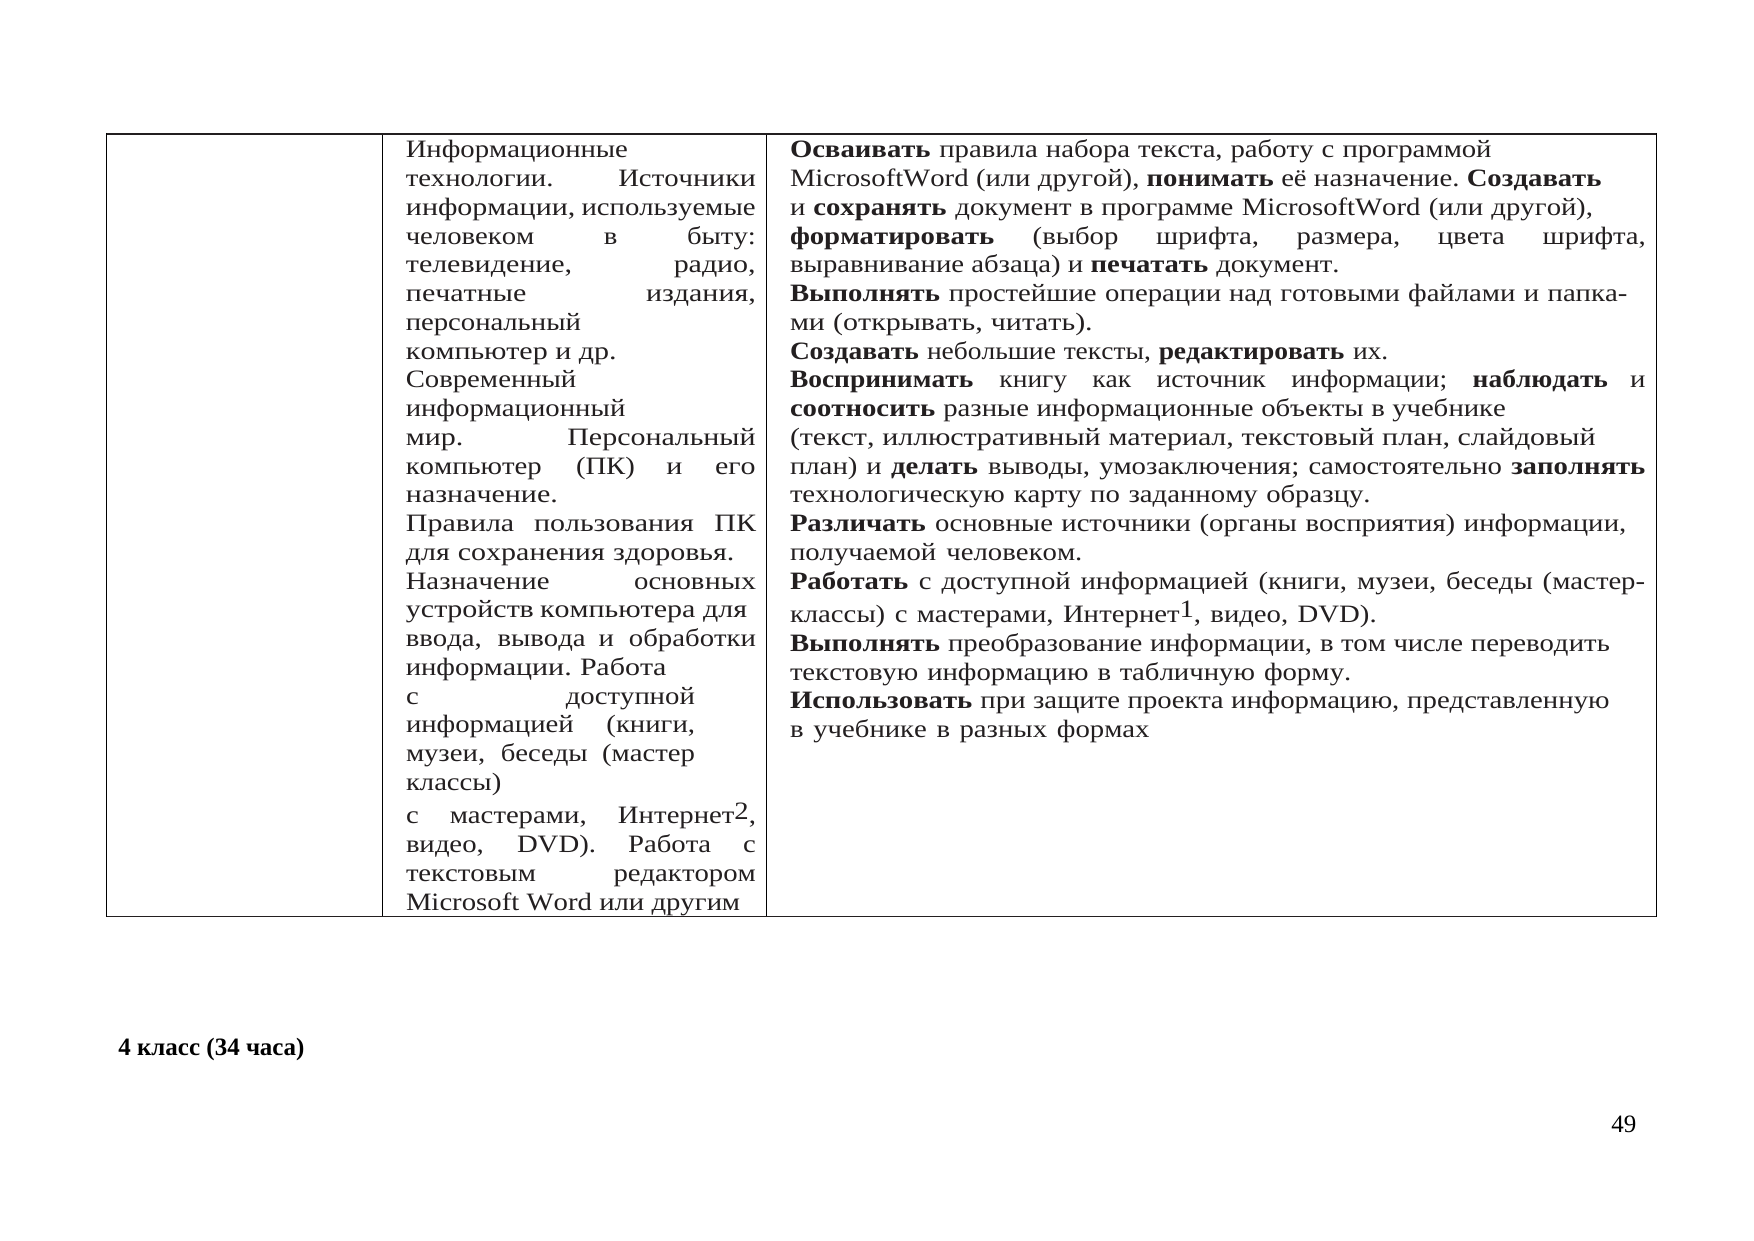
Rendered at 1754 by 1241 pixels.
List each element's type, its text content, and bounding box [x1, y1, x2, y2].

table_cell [383, 135, 766, 916]
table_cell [767, 135, 1656, 916]
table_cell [107, 135, 382, 916]
text 4 класс (34 часа) [118, 1032, 1624, 1061]
